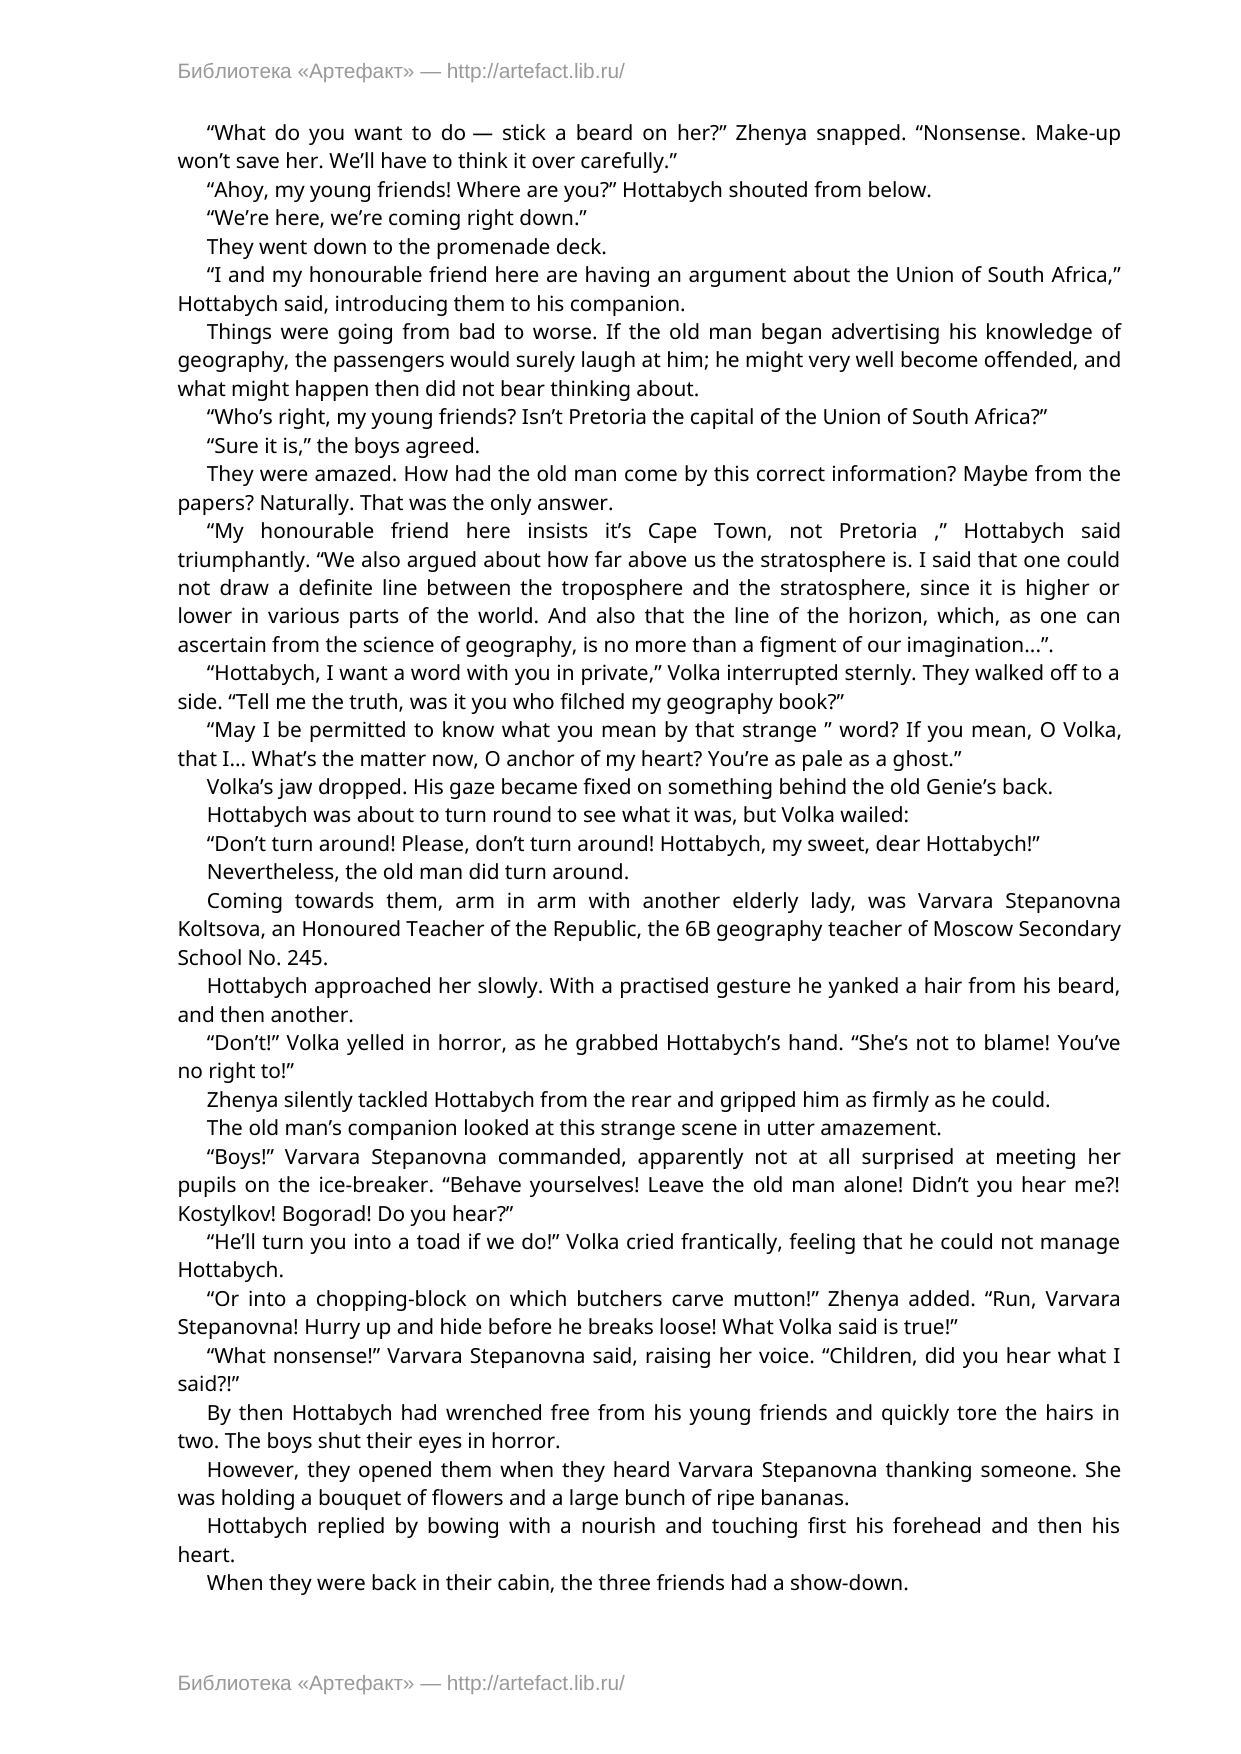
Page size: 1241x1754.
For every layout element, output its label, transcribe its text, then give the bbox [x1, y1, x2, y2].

text “We’re here, we’re coming right down.” [177, 203, 1122, 232]
text Things were going from bad to worse. If the old man began advertising his knowledge of geography, the passengers would surely laugh at him; he might very well become offended, and what might happen then did not bear thinking about. [177, 317, 1122, 402]
text Zhenya silently tackled Hottabych from the rear and gripped him as firmly as he could. [177, 1085, 1122, 1113]
text When they were back in their cabin, the three friends had a show-down. [177, 1568, 1122, 1597]
text “Hottabych, I want a word with you in private,” Volka interrupted sternly. They walked off to a side. “Tell me the truth, was it you who filched my geography book?” [177, 658, 1122, 715]
text Hottabych replied by bowing with a nourish and touching first his forehead and then his heart. [177, 1512, 1122, 1568]
text They went down to the promenade deck. [177, 232, 1122, 260]
text “May I be permitted to know what you mean by that strange ” word? If you mean, O Volka, that I... What’s the matter now, O anchor of my heart? You’re as pale as a ghost.” [177, 715, 1122, 772]
text Hottabych was about to turn round to see what it was, but Volka wailed: [177, 801, 1122, 829]
text Volka’s jaw dropped. His gaze became fixed on something behind the old Genie’s back. [177, 772, 1122, 801]
text “What do you want to do — stick a beard on her?” Zhenya snapped. “Nonsense. Make-up won’t save her. We’ll have to think it over carefully.” [177, 118, 1122, 175]
text “I and my honourable friend here are having an argument about the Union of South Africa,” Hottabych said, introducing them to his companion. [177, 260, 1122, 317]
text They were amazed. How had the old man come by this correct information? Maybe from the papers? Naturally. That was the only answer. [177, 459, 1122, 516]
text The old man’s companion looked at this strange scene in utter amazement. [177, 1113, 1122, 1142]
text “Boys!” Varvara Stepanovna commanded, apparently not at all surprised at meeting her pupils on the ice-breaker. “Behave yourselves! Leave the old man alone! Didn’t you hear me?! Kostylkov! Bogorad! Do you hear?” [177, 1142, 1122, 1227]
text “Or into a chopping-block on which butchers carve mutton!” Zhenya added. “Run, Varvara Stepanovna! Hurry up and hide before he breaks loose! What Volka said is true!” [177, 1284, 1122, 1341]
text “My honourable friend here insists it’s Cape Town, not Pretoria ,” Hottabych said triumphantly. “We also argued about how far above us the stratosphere is. I said that one could not draw a definite line between the troposphere and the stratosphere, since it is higher or lower in various parts of the world. And also that the line of the horizon, which, as one can ascertain from the science of geography, is no more than a figment of our imagination...”. [177, 516, 1122, 658]
text Nevertheless, the old man did turn around. [177, 857, 1122, 886]
text “Who’s right, my young friends? Isn’t Pretoria the capital of the Union of South Africa?” [177, 402, 1122, 431]
text “What nonsense!” Varvara Stepanovna said, raising her voice. “Children, did you hear what I said?!” [177, 1341, 1122, 1398]
text Hottabych approached her slowly. With a practised gesture he yanked a hair from his beard, and then another. [177, 971, 1122, 1028]
text “Don’t turn around! Please, don’t turn around! Hottabych, my sweet, dear Hottabych!” [177, 829, 1122, 857]
text “Ahoy, my young friends! Where are you?” Hottabych shouted from below. [177, 175, 1122, 203]
text “Don’t!” Volka yelled in horror, as he grabbed Hottabych’s hand. “She’s not to blame! You’ve no right to!” [177, 1028, 1122, 1085]
text However, they opened them when they heard Varvara Stepanovna thanking someone. She was holding a bouquet of flowers and a large bunch of ripe bananas. [177, 1455, 1122, 1512]
text Coming towards them, arm in arm with another elderly lady, was Varvara Stepanovna Koltsova, an Honoured Teacher of the Republic, the 6B geography teacher of Moscow Secondary School No. 245. [177, 886, 1122, 971]
text By then Hottabych had wrenched free from his young friends and quickly tore the hairs in two. The boys shut their eyes in horror. [177, 1398, 1122, 1455]
text “He’ll turn you into a toad if we do!” Volka cried frantically, feeling that he could not manage Hottabych. [177, 1227, 1122, 1284]
text “Sure it is,” the boys agreed. [177, 431, 1122, 459]
